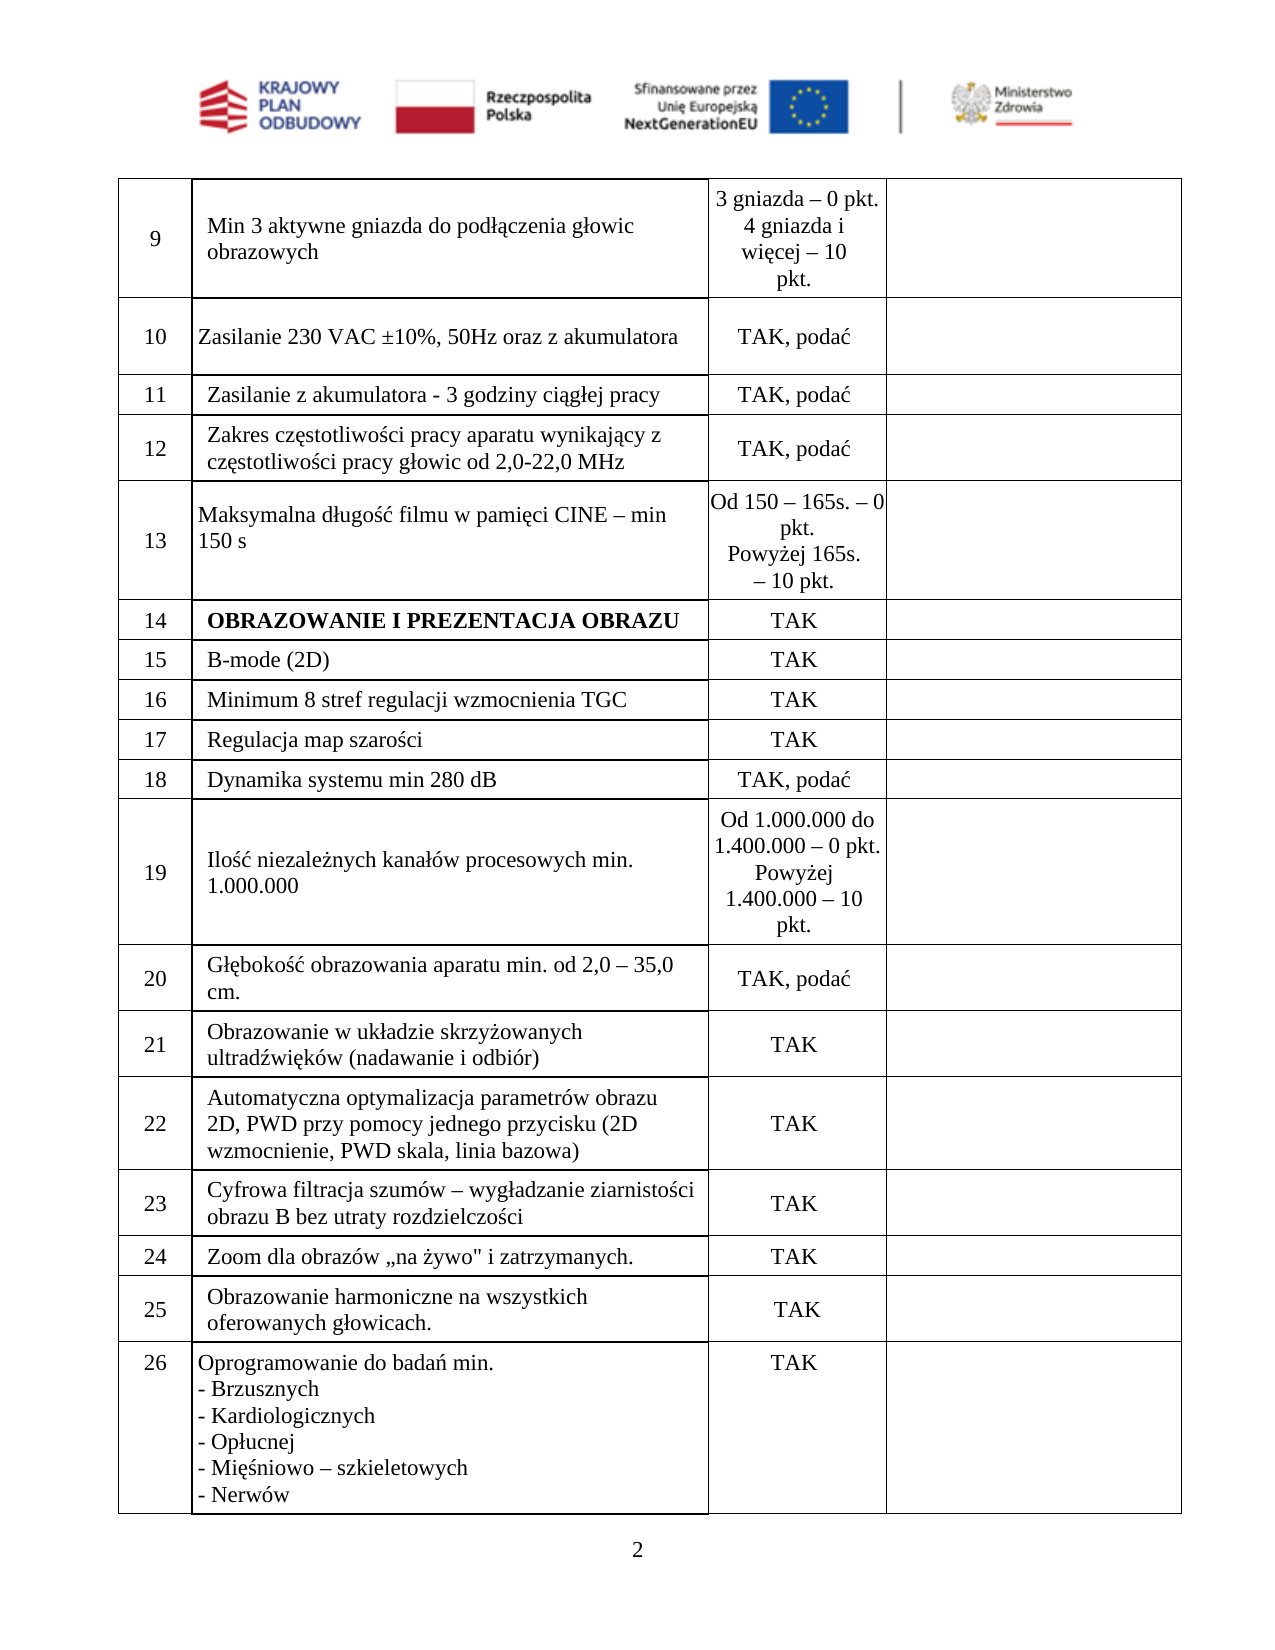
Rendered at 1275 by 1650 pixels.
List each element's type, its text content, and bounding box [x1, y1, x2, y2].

table_cell 22 [119, 1077, 191, 1169]
table_cell Cyfrowa filtracja szumów – wygładzanie ziarnistości obrazu B bez utraty rozdzielczości [193, 1171, 708, 1235]
table_cell TAK, podać [709, 298, 886, 374]
table_cell Maksymalna długość filmu w pamięci CINE – min 150 s [193, 482, 708, 599]
table_cell [887, 945, 1181, 1010]
table_cell 11 [119, 375, 191, 414]
table_cell TAK [709, 1276, 886, 1341]
table_cell 15 [119, 640, 191, 679]
table_cell [887, 1077, 1181, 1169]
table_cell B-mode (2D) [193, 641, 708, 679]
table_cell TAK [709, 1011, 886, 1076]
table_cell Automatyczna optymalizacja parametrów obrazu 2D, PWD przy pomocy jednego przycisku (2D wzmocnienie, PWD skala, linia bazowa) [193, 1078, 708, 1169]
table_cell 12 [119, 415, 191, 480]
table_cell TAK, podać [709, 375, 886, 414]
table_cell [887, 415, 1181, 480]
table_cell [887, 298, 1181, 374]
table_cell Zasilanie z akumulatora - 3 godziny ciągłej pracy [193, 376, 708, 414]
table_cell Regulacja map szarości [193, 721, 708, 758]
table_cell 24 [119, 1236, 191, 1275]
table_cell Ilość niezależnych kanałów procesowych min. 1.000.000 [193, 800, 708, 944]
table_cell Głębokość obrazowania aparatu min. od 2,0 – 35,0 cm. [193, 946, 708, 1010]
table_cell TAK [709, 1077, 886, 1169]
table_cell 13 [119, 481, 191, 599]
table_cell 9 [119, 179, 191, 297]
table_cell Zakres częstotliwości pracy aparatu wynikający z częstotliwości pracy głowic od 2,0-22,0 MHz [193, 416, 708, 480]
table_cell Od 150 – 165s. – 0 pkt. Powyżej 165s. – 10 pkt. [709, 481, 886, 599]
table_cell 25 [119, 1276, 191, 1341]
table_cell 20 [119, 945, 191, 1010]
table_cell 21 [119, 1011, 191, 1076]
table_cell 16 [119, 680, 191, 718]
table_cell 17 [119, 720, 191, 758]
table_cell 14 [119, 600, 191, 639]
table_cell [887, 375, 1181, 414]
table_cell [887, 680, 1181, 718]
table_cell Obrazowanie harmoniczne na wszystkich oferowanych głowicach. [193, 1277, 708, 1341]
table_cell Obrazowanie w układzie skrzyżowanych ultradźwięków (nadawanie i odbiór) [193, 1012, 708, 1076]
table_cell Zasilanie 230 VAC ±10%, 50Hz oraz z akumulatora [193, 299, 708, 374]
table_cell [887, 1011, 1181, 1076]
table_cell Zoom dla obrazów „na żywo" i zatrzymanych. [193, 1237, 708, 1275]
table_cell 26 [119, 1342, 191, 1513]
table_cell [887, 1276, 1181, 1341]
table_cell TAK [709, 1170, 886, 1235]
table_cell 10 [119, 298, 191, 374]
table_cell TAK [709, 1342, 886, 1513]
picture [184, 59, 1091, 150]
table_cell TAK [709, 680, 886, 718]
table_cell Minimum 8 stref regulacji wzmocnienia TGC [193, 681, 708, 718]
table_cell TAK, podać [709, 415, 886, 480]
table_cell OBRAZOWANIE I PREZENTACJA OBRAZU [193, 601, 708, 639]
table_cell Od 1.000.000 do 1.400.000 – 0 pkt. Powyżej 1.400.000 – 10 pkt. [709, 799, 886, 944]
table_cell [887, 760, 1181, 798]
table_cell [887, 799, 1181, 944]
table_cell TAK [709, 1236, 886, 1275]
table_cell [887, 1236, 1181, 1275]
table_cell TAK, podać [709, 945, 886, 1010]
table_cell 3 gniazda – 0 pkt. 4 gniazda i więcej – 10 pkt. [709, 179, 886, 297]
table_cell Min 3 aktywne gniazda do podłączenia głowic obrazowych [193, 180, 708, 297]
table_cell TAK [709, 720, 886, 758]
table_cell [887, 1170, 1181, 1235]
table_cell 19 [119, 799, 191, 944]
table_cell 23 [119, 1170, 191, 1235]
table_cell TAK, podać [709, 760, 886, 798]
table_cell 18 [119, 760, 191, 798]
table_cell [887, 600, 1181, 639]
table_cell [887, 720, 1181, 758]
table_cell [887, 1342, 1181, 1513]
table_cell [887, 481, 1181, 599]
table_cell TAK [709, 600, 886, 639]
table_cell Dynamika systemu min 280 dB [193, 761, 708, 798]
table_cell [887, 640, 1181, 679]
table_cell TAK [709, 640, 886, 679]
table_cell [887, 179, 1181, 297]
